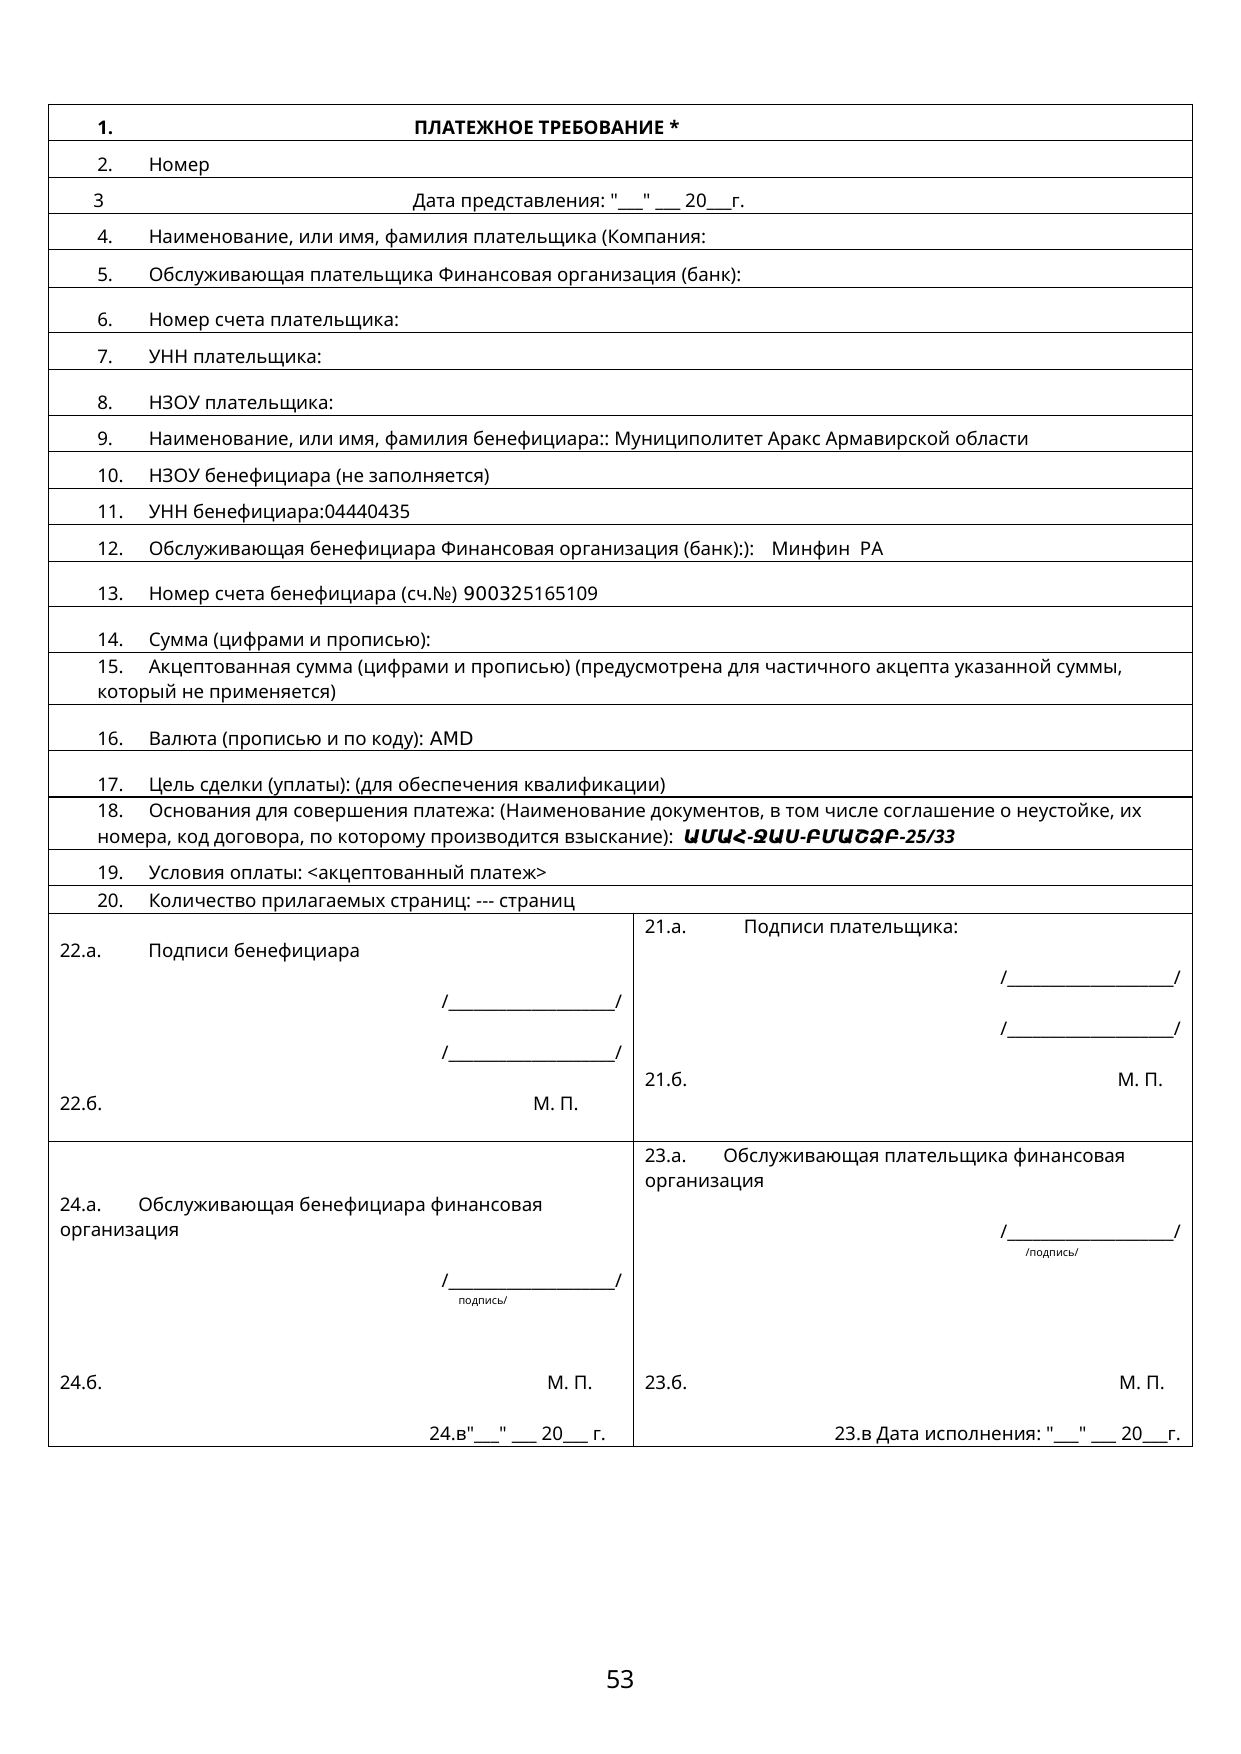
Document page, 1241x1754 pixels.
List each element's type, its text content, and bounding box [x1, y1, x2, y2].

table_cell 6. Номер счета плательщика: [49, 288, 1192, 332]
table_header 1. ПЛАТЕЖНОЕ ТРЕБОВАНИЕ * [49, 105, 1192, 140]
table_cell 15. Акцептованная сумма (цифрами и прописью) (предусмотрена для частичного акцепта указанной суммы, который не применяется) [49, 653, 1192, 704]
table_cell 20. Количество прилагаемых страниц: --- страниц [49, 886, 1192, 912]
table_cell 11. УНН бенефициара:04440435 [49, 489, 1192, 523]
table_cell 9. Наименование, или имя, фамилия бенефициара:: Мунициполитет Аракс Армавирской области [49, 416, 1192, 451]
table_cell 12. Обслуживающая бенефициара Финансовая организация (банк):): Минфин РА [49, 525, 1192, 561]
table_cell 16. Валюта (прописью и по коду): AMD [49, 705, 1192, 750]
table_cell 19. Условия оплаты: <акцептованный платеж> [49, 850, 1192, 885]
table_cell 4. Наименование, или имя, фамилия плательщика (Компания: [49, 214, 1192, 249]
table_cell 23.а. Обслуживающая плательщика финансовая организация /____________________/ /подпись/ [634, 1142, 1192, 1369]
table_cell 14. Сумма (цифрами и прописью): [49, 607, 1192, 652]
table_cell 22.а. Подписи бенефициара /____________________/ /____________________/ 22.б. М. П. [49, 914, 633, 1141]
table_cell 21.а. Подписи плательщика: /____________________/ /____________________/ 21.б. М. П. [634, 914, 1192, 1141]
table_cell 7. УНН плательщика: [49, 333, 1192, 368]
table_cell 23.б. М. П. 23.в Дата исполнения: "___" ___ 20___г. [634, 1370, 1192, 1446]
table_cell 24.б. М. П. 24.в"___" ___ 20___ г. [49, 1370, 633, 1446]
table_cell 8. НЗОУ плательщика: [49, 370, 1192, 414]
table_cell 10. НЗОУ бенефициара (не заполняется) [49, 452, 1192, 488]
table_cell 18. Основания для совершения платежа: (Наименование документов, в том числе соглашение о неустойке, их номера, код договора, по которому производится взыскание): ԱՄԱՀ-ՋԱՍ-ԲՄԱՇՁԲ-25/33 [49, 798, 1192, 848]
table_cell 24.а. Обслуживающая бенефициара финансовая организация /____________________/ подпись/ [49, 1142, 633, 1369]
table_cell 5. Обслуживающая плательщика Финансовая организация (банк): [49, 250, 1192, 287]
table_cell 17. Цель сделки (уплаты): (для обеспечения квалификации) [49, 751, 1192, 796]
table_cell 13. Номер счета бенефициара (сч.№) 900325165109 [49, 562, 1192, 606]
table_cell 3 Дата представления: "___" ___ 20___г. [49, 178, 1192, 213]
table_cell 2. Номер [49, 141, 1192, 177]
